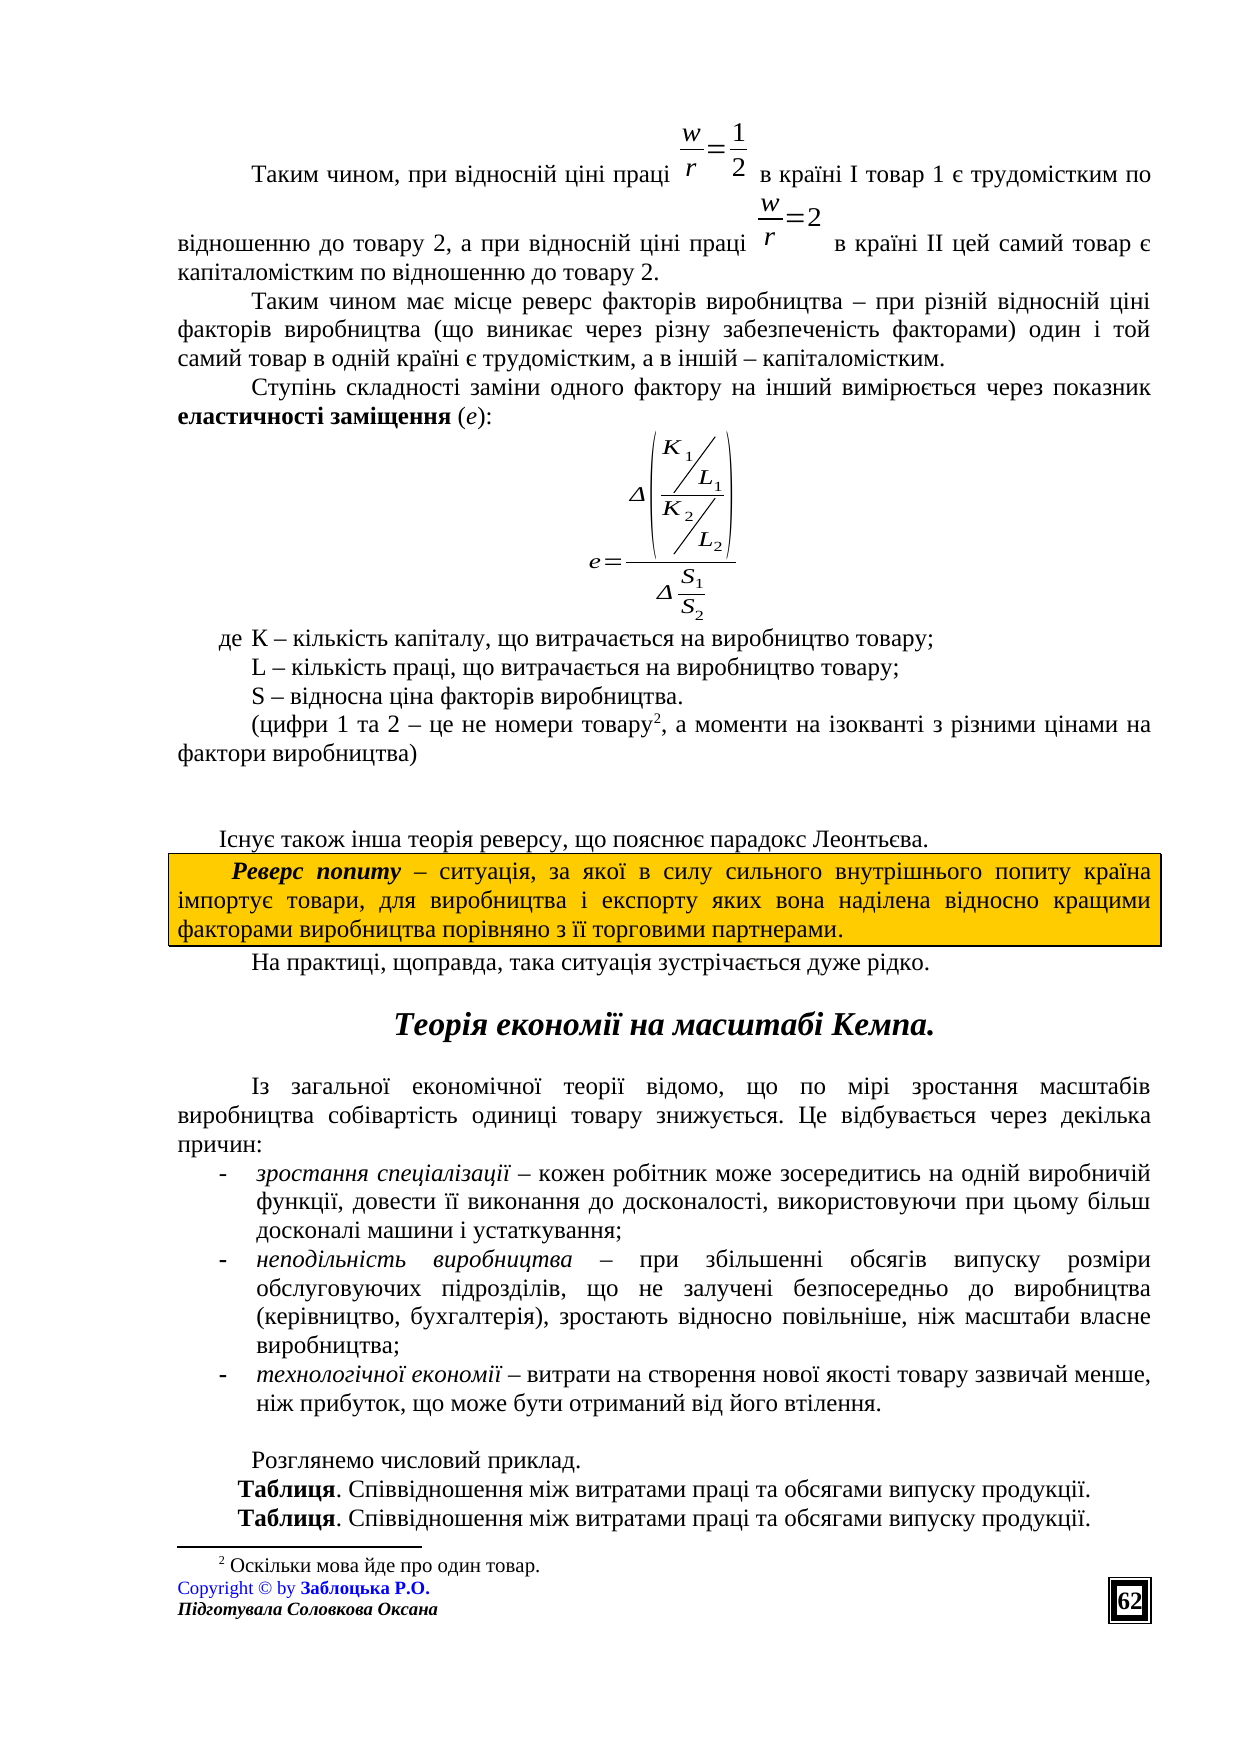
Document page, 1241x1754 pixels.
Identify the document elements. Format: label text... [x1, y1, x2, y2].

text Із загальної економічної теорії відомо, що по мірі зростання масштабів виробництва собівартість одиниці товару знижується. Це відбувається через декілька причин: [177, 1071, 1152, 1158]
text Ступінь складності заміни одного фактору на інший вимірюється через показник еластичності заміщення (е): [177, 372, 1152, 429]
text На практиці, щоправда, така ситуація зустрічається дуже рідко. [177, 947, 1152, 976]
subtitle Теорія економії на масштабі Кемпа. [177, 1004, 1152, 1043]
list неподільність виробництва – при збільшенні обсягів випуску розміри обслуговуючих підрозділів, що не залучені безпосередньо до виробництва (керівництво, бухгалтерія), зростають відносно повільніше, ніж масштаби власне виробництва; [218, 1244, 1152, 1359]
text Таблиця. Співвідношення між витратами праці та обсягами випуску продукції. [177, 1503, 1152, 1531]
text Реверс попиту – ситуація, за якої в силу сильного внутрішнього попиту країна імпортує товари, для виробництва і експорту яких вона наділена відносно кращими факторами виробництва порівняно з її торговими партнерами. [169, 854, 1160, 945]
text Існує також інша теорія реверсу, що пояснює парадокс Леонтьєва. [177, 824, 1152, 853]
text S – відносна ціна факторів виробництва. [177, 681, 1152, 709]
text де К – кількість капіталу, що витрачається на виробництво товару; [177, 623, 1152, 652]
list зростання спеціалізації – кожен робітник може зосередитись на одній виробничій функції, довести її виконання до досконалості, використовуючи при цьому більш досконалі машини і устаткування; [218, 1158, 1152, 1244]
text Таким чином, при відносній ціні праці в країні І товар 1 є трудомістким по відношенню до товару 2, а при відносній ціні праці в країні ІІ цей самий товар є капіталомістким по відношенню до товару 2. [177, 118, 1152, 286]
list технологічної економії – витрати на створення нової якості товару зазвичай менше, ніж прибуток, що може бути отриманий від його втілення. [218, 1359, 1152, 1416]
text Таблиця. Співвідношення між витратами праці та обсягами випуску продукції. [177, 1474, 1152, 1503]
text Таким чином має місце реверс факторів виробництва – при різній відносній ціні факторів виробництва (що виникає через різну забезпеченість факторами) один і той самий товар в одній країні є трудомістким, а в іншій – капіталомістким. [177, 286, 1152, 372]
text (цифри 1 та 2 – це не номери товару, а моменти на ізокванті з різними цінами на фактори виробництва) [177, 709, 1152, 767]
text L – кількість праці, що витрачається на виробництво товару; [177, 652, 1152, 681]
text Розглянемо числовий приклад. [177, 1445, 1152, 1474]
